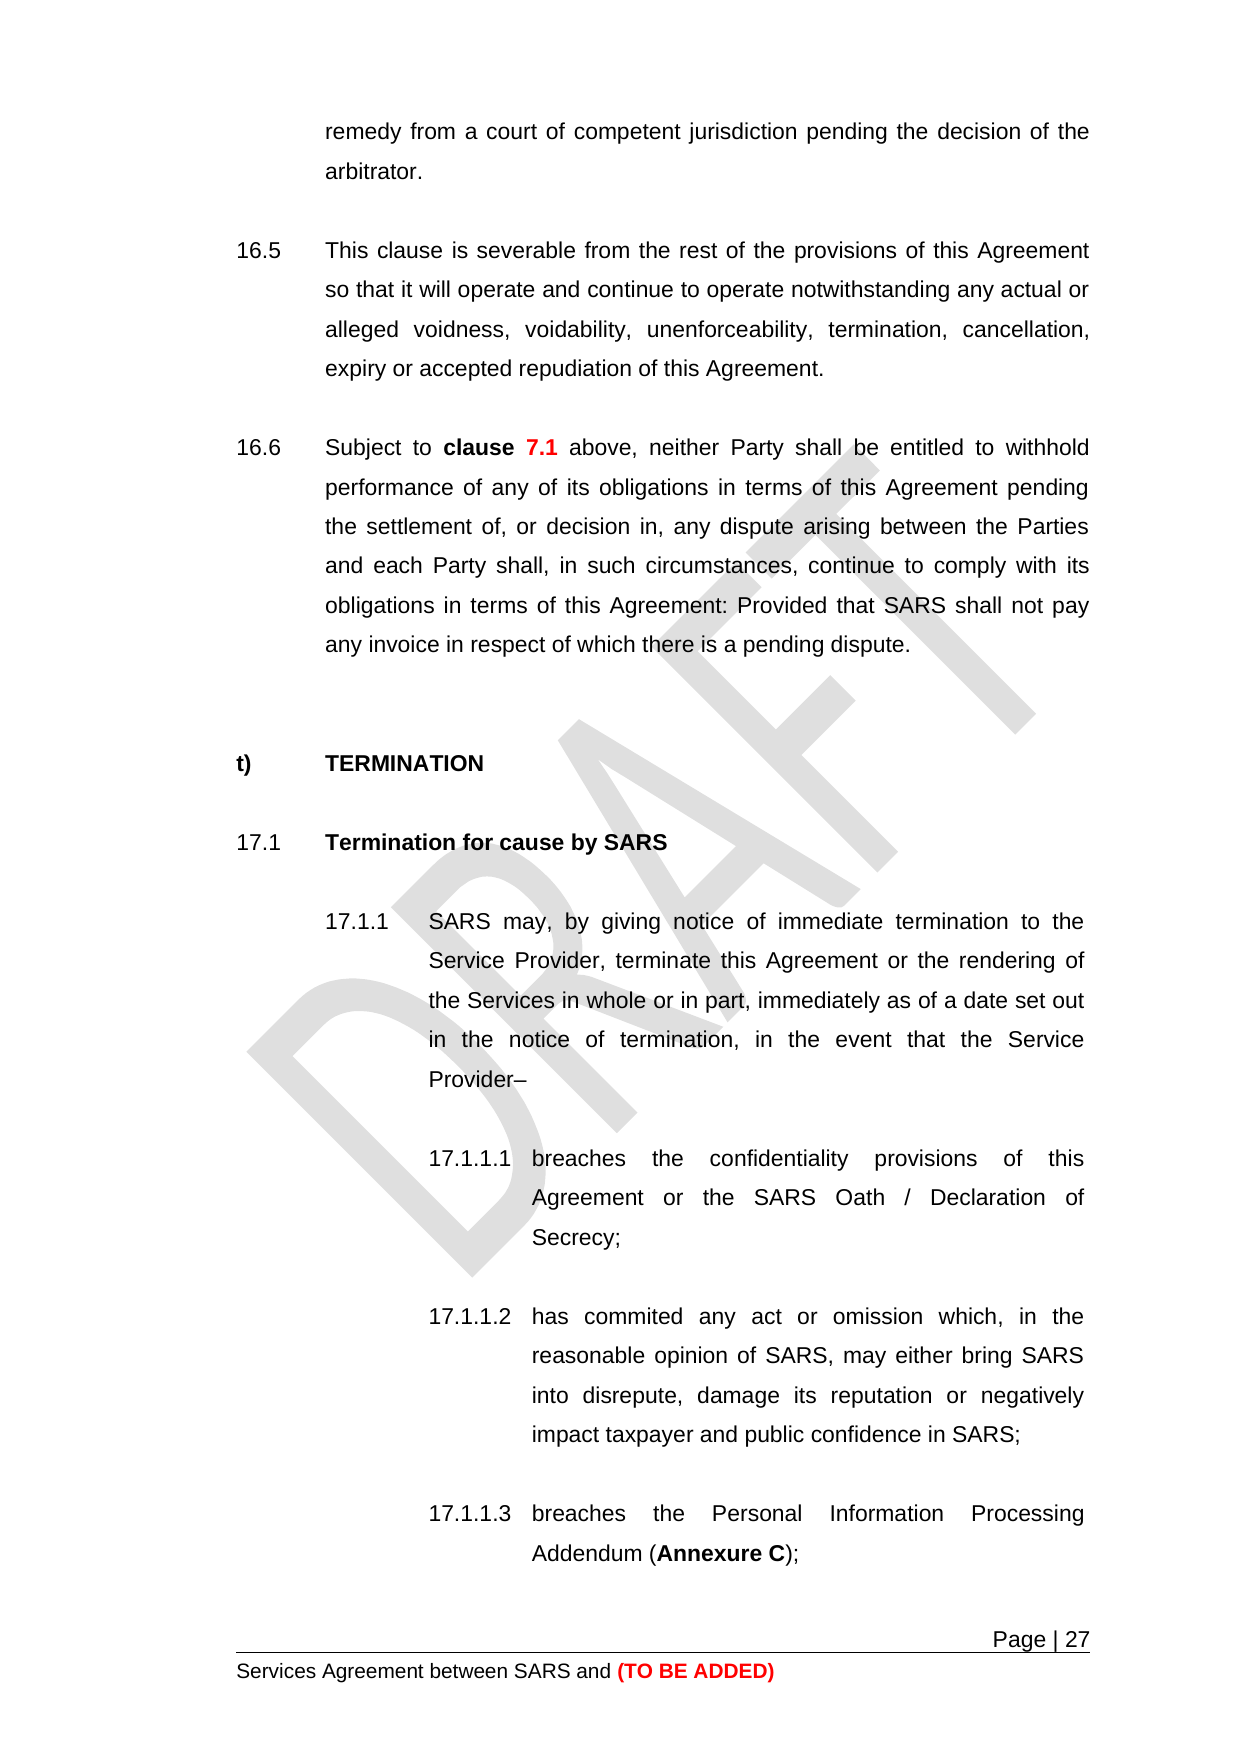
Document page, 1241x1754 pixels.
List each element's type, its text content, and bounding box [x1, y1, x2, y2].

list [236, 118, 1090, 184]
list This clause is severable from the rest of the provisions of this Agreement so that it will operate and continue to operate notwithstanding any actual or alleged voidness, voidability, unenforceability, termination, cancellation, expiry or accepted repudiation of this Agreement. [236, 237, 1090, 381]
list TERMINATION [236, 750, 1090, 776]
list Subject to clause 7.1 above, neither Party shall be entitled to withhold performance of any of its obligations in terms of this Agreement pending the settlement of, or decision in, any dispute arising between the Parties and each Party shall, in such circumstances, continue to comply with its obligations in terms of this Agreement: Provided that SARS shall not pay any invoice in respect of which there is a pending dispute. [236, 434, 1090, 658]
list has commited any act or omission which, in the reasonable opinion of SARS, may either bring SARS into disrepute, damage its reputation or negatively impact taxpayer and public confidence in SARS; [428, 1303, 1084, 1447]
list SARS may, by giving notice of immediate termination to the Service Provider, terminate this Agreement or the rendering of the Services in whole or in part, immediately as of a date set out in the notice of termination, in the event that the Service Provider– [325, 908, 1084, 1092]
list breaches the Personal Information Processing Addendum (Annexure C); [428, 1500, 1084, 1566]
list breaches the confidentiality provisions of this Agreement or the SARS Oath / Declaration of Secrecy; [428, 1145, 1084, 1250]
list Termination for cause by SARS [236, 829, 1084, 855]
